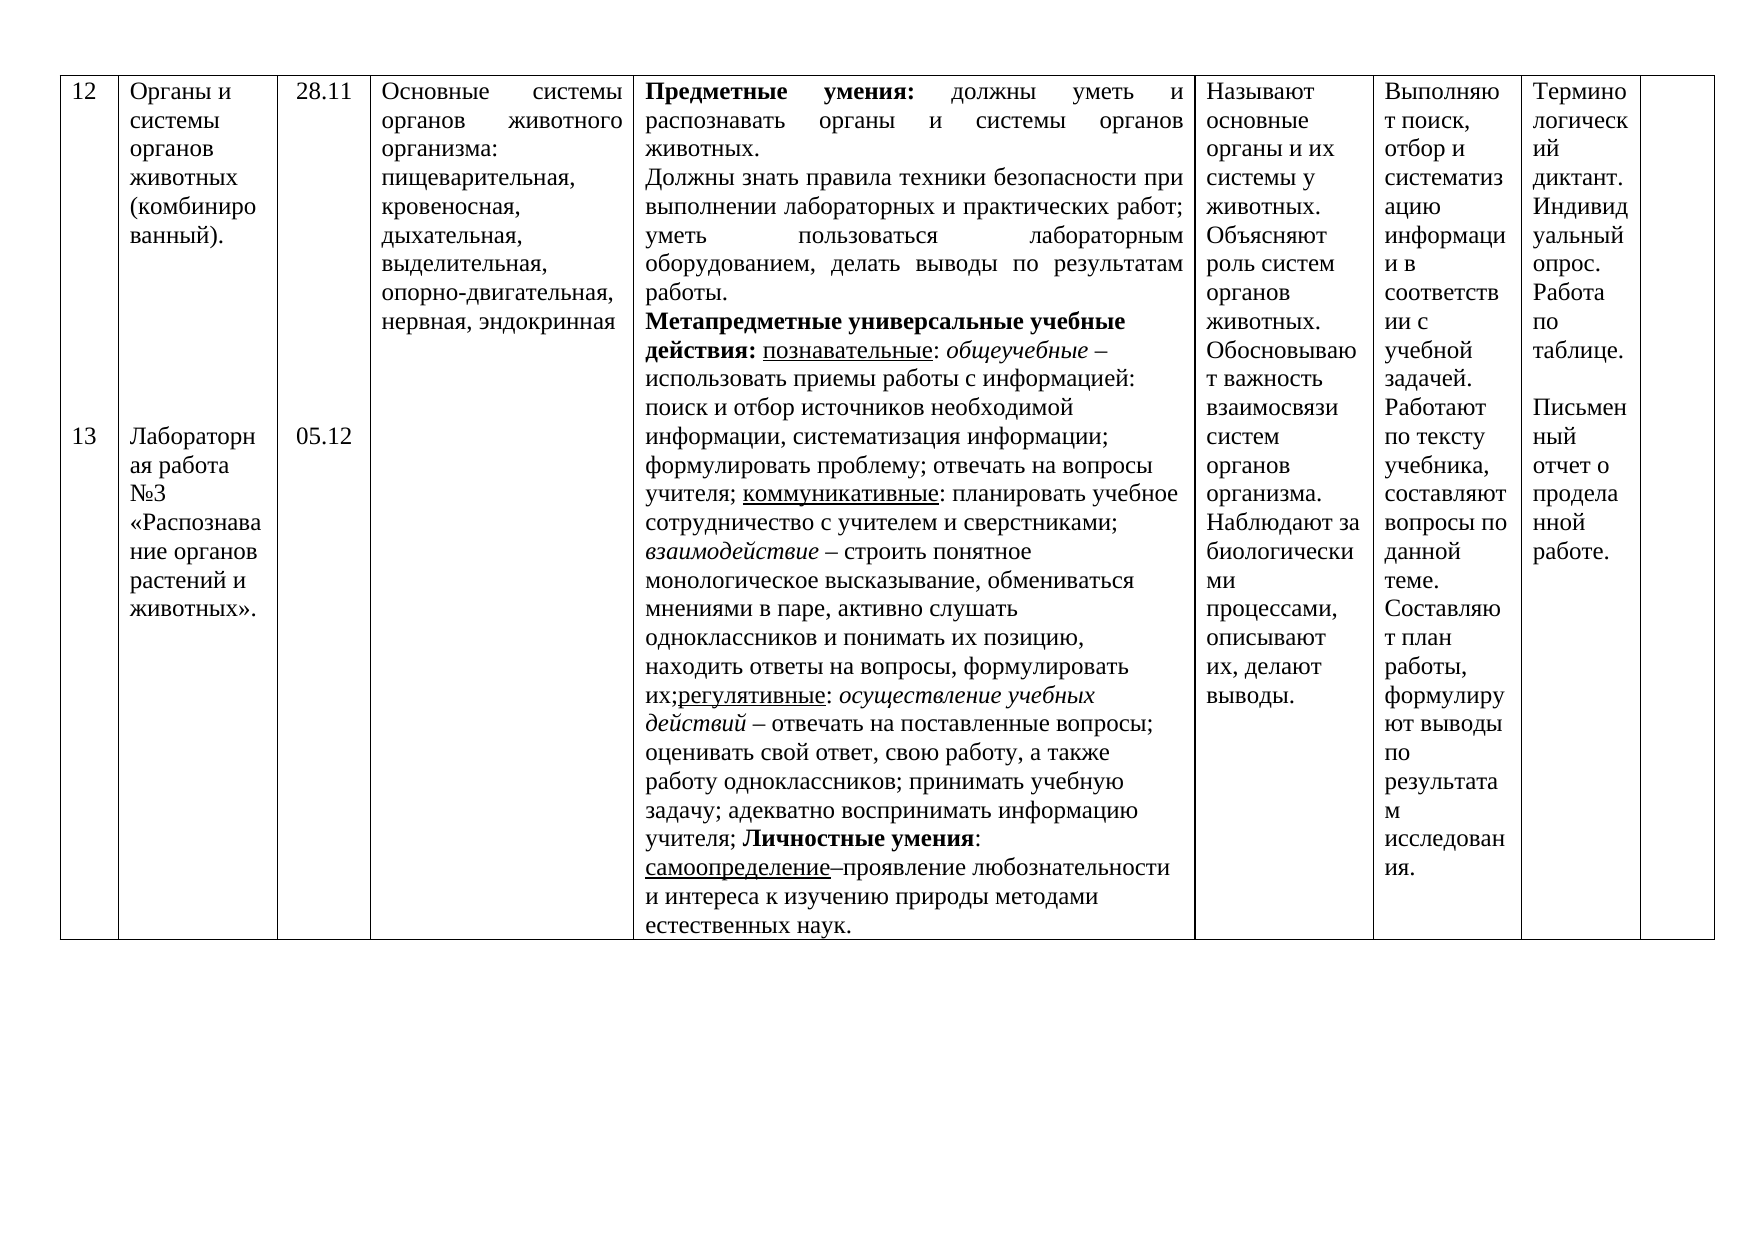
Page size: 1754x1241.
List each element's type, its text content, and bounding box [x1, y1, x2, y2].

table_cell Терминологический диктант. Индивидуальный опрос. Работа по таблице. Письменный отчет о проделанной работе. [1522, 76, 1640, 938]
table_cell Предметные умения: должны уметь и распознавать органы и системы органов животных. Должны знать правила техники безопасности при выполнении лабораторных и практических работ; уметь пользоваться лабораторным оборудованием, делать выводы по результатам работы. Метапредметные универсальные учебные действия: познавательные: общеучебные – использовать приемы работы с информацией: поиск и отбор источников необходимой информации, систематизация информации; формулировать проблему; отвечать на вопросы учителя; коммуникативные: планировать учебное сотрудничество с учителем и сверстниками; взаимодействие – строить понятное монологическое высказывание, обмениваться мнениями в паре, активно слушать одноклассников и понимать их позицию, находить ответы на вопросы, формулировать их;регулятивные: осуществление учебных действий – отвечать на поставленные вопросы; оценивать свой ответ, свою работу, а также работу одноклассников; принимать учебную задачу; адекватно воспринимать информацию учителя; Личностные умения: самоопределение–проявление любознательности и интереса к изучению природы методами естественных наук. [634, 76, 1194, 938]
table_cell [1641, 76, 1714, 938]
table_cell 28.11 05.12 [278, 76, 370, 938]
table_cell 12 13 [61, 76, 118, 938]
table_cell Органы и системы органов животных (комбинированный). Лабораторная работа №3 «Распознавание органов растений и животных». [119, 76, 277, 938]
table_cell Называют основные органы и их системы у животных. Объясняют роль систем органов животных. Обосновывают важность взаимосвязи систем органов организма. Наблюдают за биологическими процессами, описывают их, делают выводы. [1196, 76, 1373, 938]
table_cell Основные системы органов животного организма: пищеварительная, кровеносная, дыхательная, выделительная, опорно-двигательная, нервная, эндокринная [371, 76, 633, 938]
table_cell Выполняют поиск, отбор и систематизацию информации в соответствии с учебной задачей. Работают по тексту учебника, составляют вопросы по данной теме. Составляют план работы, формулируют выводы по результатам исследования. [1374, 76, 1521, 938]
